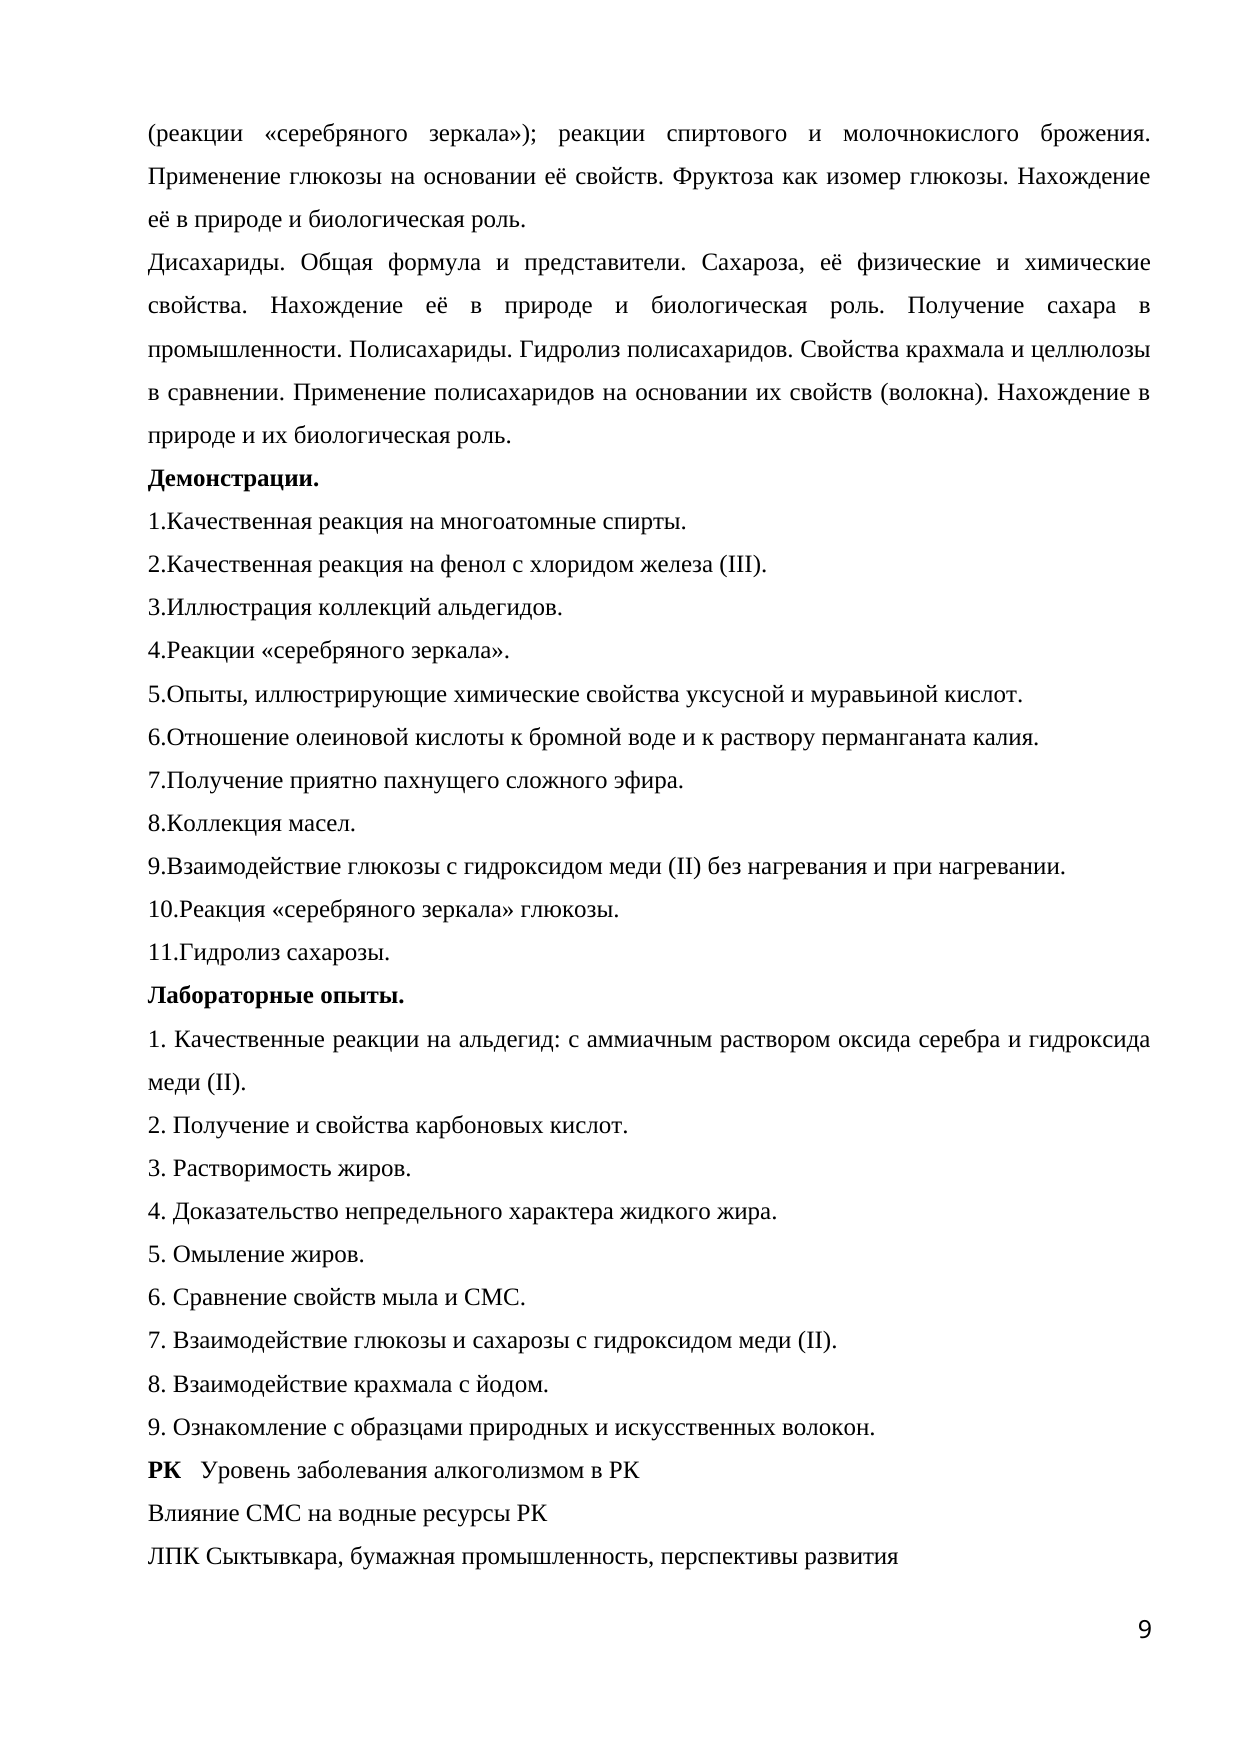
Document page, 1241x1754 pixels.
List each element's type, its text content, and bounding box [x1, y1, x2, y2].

text 1. Качественные реакции на альдегид: с аммиачным раствором оксида серебра и гидроксида меди (II). [148, 1024, 1152, 1096]
text 6.Отношение олеиновой кислоты к бромной воде и к раствору перманганата калия. [148, 722, 1152, 751]
text 7.Получение приятно пахнущего сложного эфира. [148, 765, 1152, 794]
text 9. Ознакомление с образцами природных и искусственных волокон. [148, 1412, 1152, 1441]
text 8. Взаимодействие крахмала с йодом. [148, 1369, 1152, 1397]
text 1.Качественная реакция на многоатомные спирты. [148, 506, 1152, 535]
text Дисахариды. Общая формула и представители. Сахароза, её физические и химические свойства. Нахождение её в природе и биологическая роль. Получение сахара в промышленности. Полисахариды. Гидролиз полисахаридов. Свойства крахмала и целлюлозы в сравнении. Применение полисахаридов на основании их свойств (волокна). Нахождение в природе и их биологическая роль. [148, 247, 1152, 449]
text 4. Доказательство непредельного характера жидкого жира. [148, 1196, 1152, 1225]
text 2. Получение и свойства карбоновых кислот. [148, 1110, 1152, 1139]
text Влияние СМС на водные ресурсы РК [148, 1498, 1152, 1527]
text Демонстрации. [148, 463, 1152, 492]
text 6. Сравнение свойств мыла и СМС. [148, 1282, 1152, 1311]
text 3.Иллюстрация коллекций альдегидов. [148, 592, 1152, 621]
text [148, 118, 1152, 233]
text 3. Растворимость жиров. [148, 1153, 1152, 1182]
text 4.Реакции «серебряного зеркала». [148, 636, 1152, 664]
text 8.Коллекция масел. [148, 808, 1152, 837]
text 10.Реакция «серебряного зеркала» глюкозы. [148, 894, 1152, 923]
text 9.Взаимодействие глюкозы с гидроксидом меди (ΙΙ) без нагревания и при нагревании. [148, 851, 1152, 880]
text Лабораторные опыты. [148, 981, 1152, 1009]
text 11.Гидролиз сахарозы. [148, 937, 1152, 966]
text 7. Взаимодействие глюкозы и сахарозы с гидроксидом меди (ΙΙ). [148, 1326, 1152, 1354]
text ЛПК Сыктывкара, бумажная промышленность, перспективы развития [148, 1541, 1152, 1570]
text 5.Опыты, иллюстрирующие химические свойства уксусной и муравьиной кислот. [148, 679, 1152, 707]
text РК Уровень заболевания алкоголизмом в РК [148, 1455, 1152, 1484]
text 2.Качественная реакция на фенол с хлоридом железа (III). [148, 549, 1152, 578]
text 5. Омыление жиров. [148, 1239, 1152, 1268]
